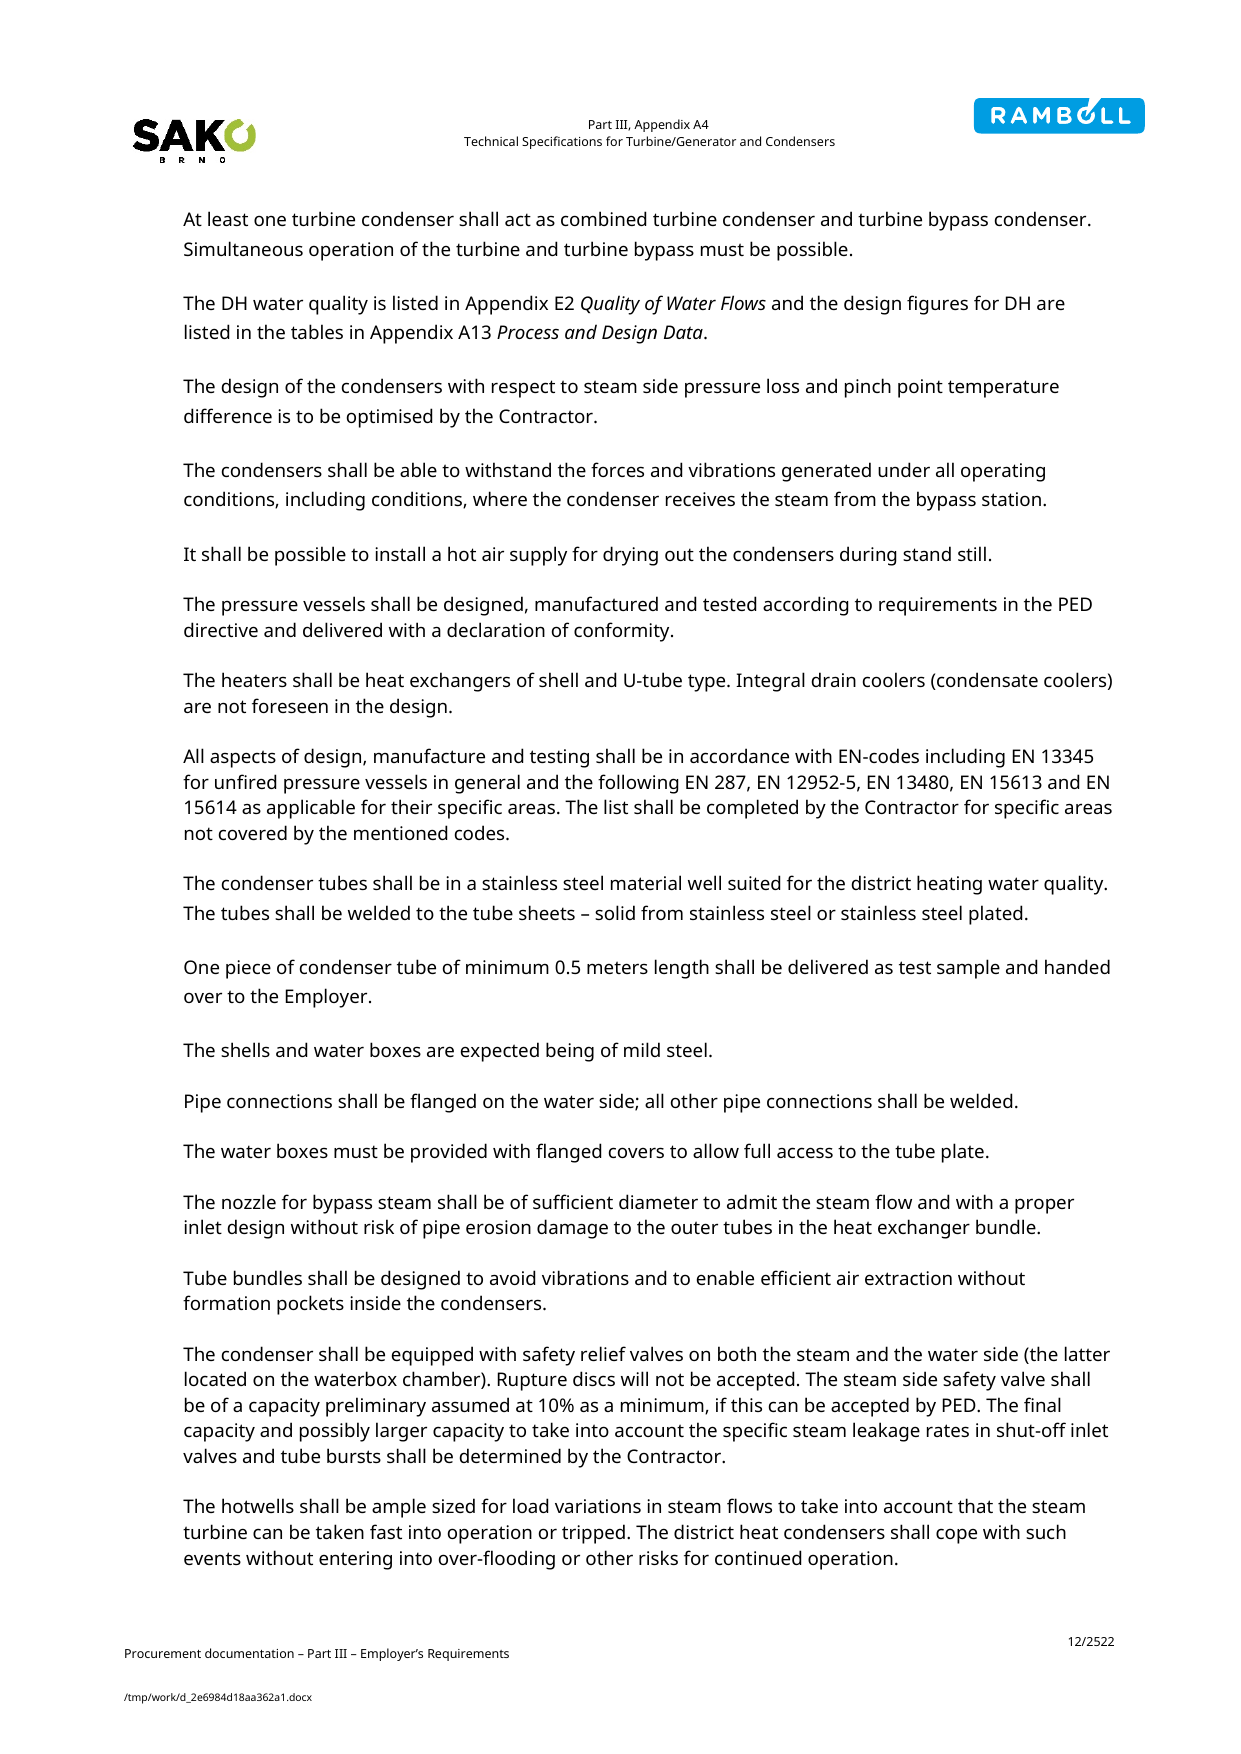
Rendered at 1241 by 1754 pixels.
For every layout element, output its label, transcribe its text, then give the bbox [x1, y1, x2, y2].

text The nozzle for bypass steam shall be of sufficient diameter to admit the steam flow and with a proper inlet design without risk of pipe erosion damage to the outer tubes in the heat exchanger bundle. [183, 1189, 1116, 1240]
text The condenser shall be equipped with safety relief valves on both the steam and the water side (the latter located on the waterbox chamber). Rupture discs will not be accepted. The steam side safety valve shall be of a capacity preliminary assumed at 10% as a minimum, if this can be accepted by PED. The final capacity and possibly larger capacity to take into account the specific steam leakage rates in shut-off inlet valves and tube bursts shall be determined by the Contractor. [183, 1341, 1116, 1469]
text The design of the condensers with respect to steam side pressure loss and pinch point temperature difference is to be optimised by the Contractor. [183, 374, 1116, 428]
text Tube bundles shall be designed to avoid vibrations and to enable efficient air extraction without formation pockets inside the condensers. [183, 1265, 1116, 1316]
text The condensers shall be able to withstand the forces and vibrations generated under all operating conditions, including conditions, where the condenser receives the steam from the bypass station. [183, 457, 1116, 512]
text The hotwells shall be ample sized for load variations in steam flows to take into account that the steam turbine can be taken fast into operation or tripped. The district heat condensers shall cope with such events without entering into over-flooding or other risks for continued operation. [183, 1494, 1116, 1570]
text One piece of condenser tube of minimum 0.5 meters length shall be delivered as test sample and handed over to the Employer. [183, 954, 1116, 1009]
text The pressure vessels shall be designed, manufactured and tested according to requirements in the PED directive and delivered with a declaration of conformity. [183, 591, 1116, 642]
text It shall be possible to install a hot air supply for drying out the condensers during stand still. [183, 541, 1116, 566]
text The DH water quality is listed in Appendix E2 Quality of Water Flows and the design figures for DH are listed in the tables in Appendix A13 Process and Design Data. [183, 290, 1116, 345]
text The condenser tubes shall be in a stainless steel material well suited for the district heating water quality. The tubes shall be welded to the tube sheets – solid from stainless steel or stainless steel plated. [183, 871, 1116, 925]
text The heaters shall be heat exchangers of shell and U-tube type. Integral drain coolers (condensate coolers) are not foreseen in the design. [183, 667, 1116, 718]
picture [132, 119, 256, 163]
text At least one turbine condenser shall act as combined turbine condenser and turbine bypass condenser. Simultaneous operation of the turbine and turbine bypass must be possible. [183, 207, 1116, 261]
text The shells and water boxes are expected being of mild steel. [183, 1038, 1116, 1063]
text All aspects of design, manufacture and testing shall be in accordance with EN-codes including EN 13345 for unfired pressure vessels in general and the following EN 287, EN 12952-5, EN 13480, EN 15613 and EN 15614 as applicable for their specific areas. The list shall be completed by the Contractor for specific areas not covered by the mentioned codes. [183, 743, 1116, 846]
text The water boxes must be provided with flanged covers to allow full access to the tube plate. [183, 1139, 1116, 1164]
text Pipe connections shall be flanged on the water side; all other pipe connections shall be welded. [183, 1088, 1116, 1114]
